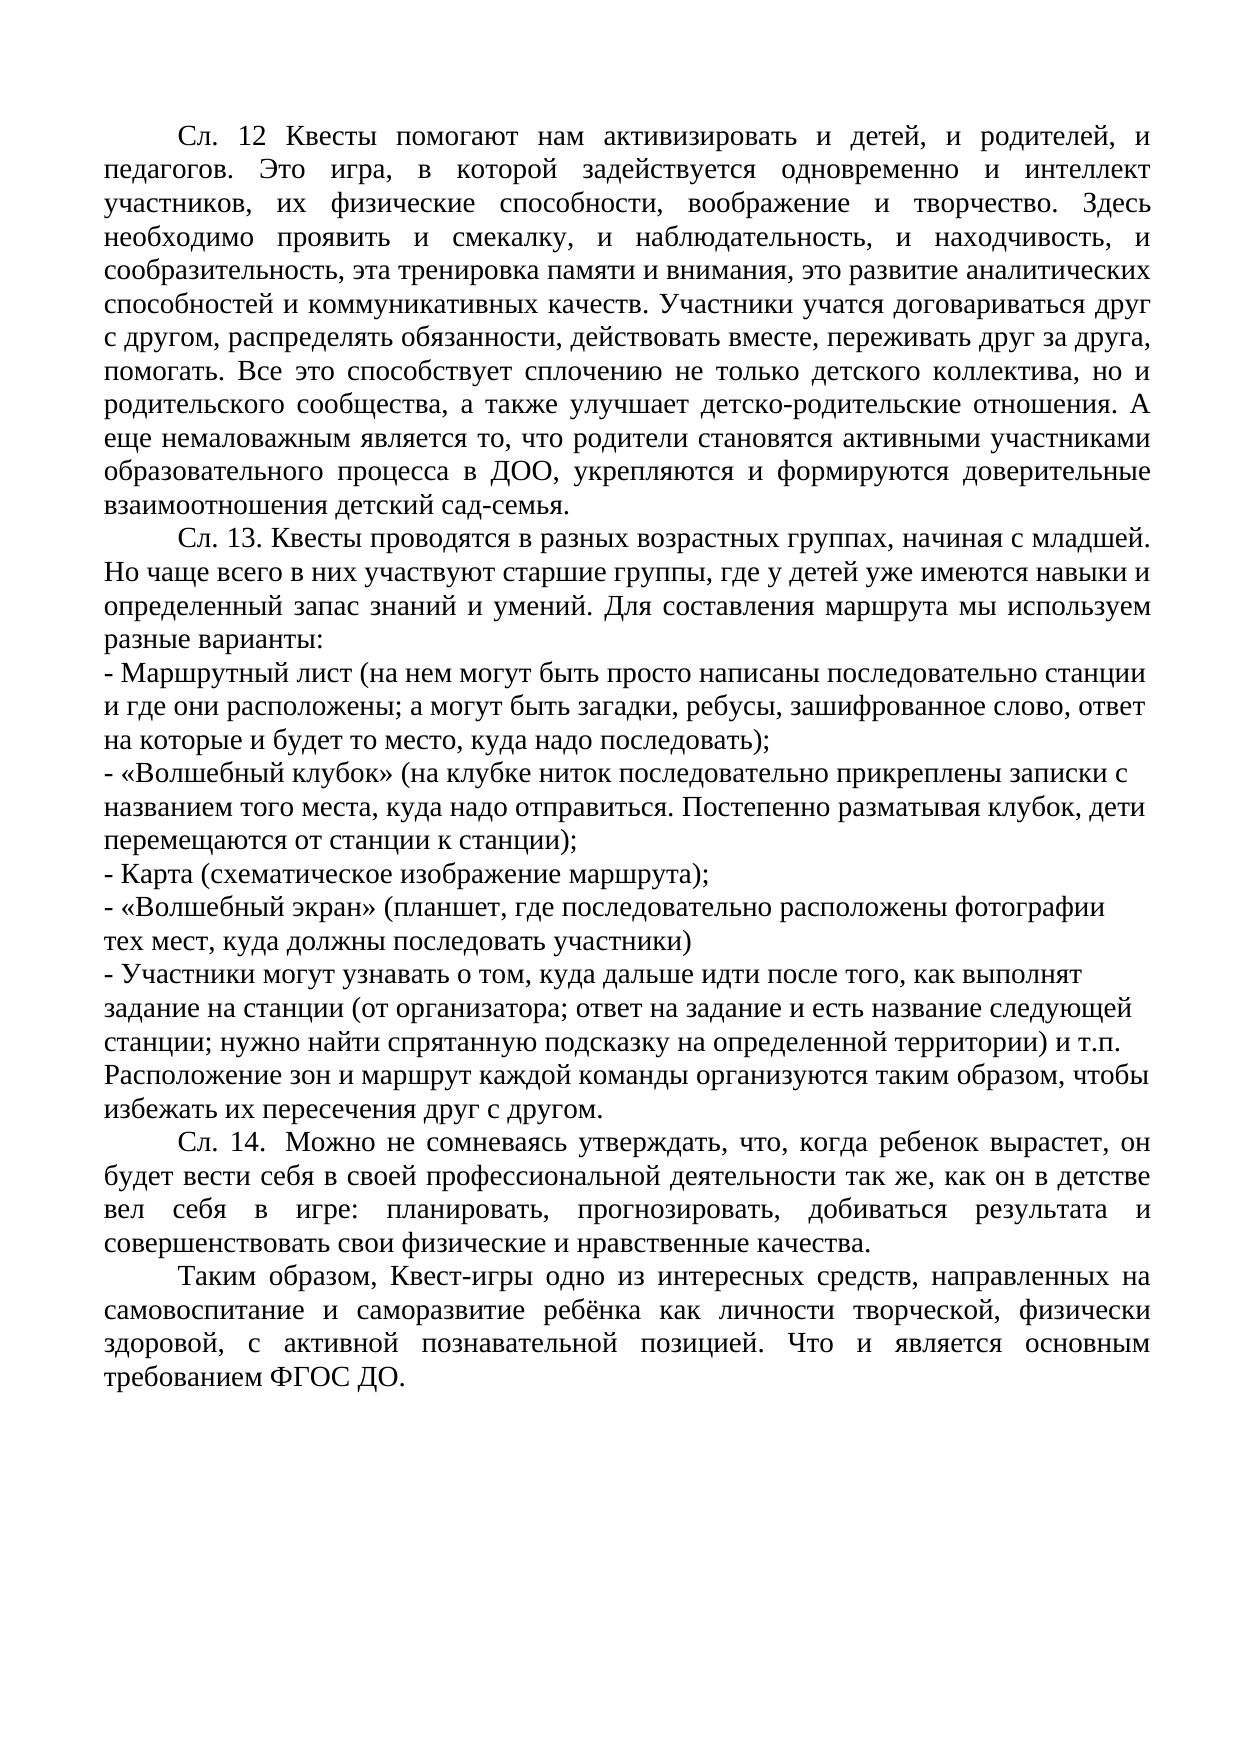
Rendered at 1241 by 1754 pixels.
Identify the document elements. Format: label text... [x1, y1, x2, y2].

text Сл. 14. Можно не сомневаясь утверждать, что, когда ребенок вырастет, он будет вести себя в своей профессиональной деятельности так же, как он в детстве вел себя в игре: планировать, прогнозировать, добиваться результата и совершенствовать свои физические и нравственные качества. [103, 1124, 1152, 1258]
text - «Волшебный клубок» (на клубке ниток последовательно прикреплены записки с названием того места, куда надо отправиться. Постепенно разматывая клубок, дети перемещаются от станции к станции); [103, 755, 1152, 856]
text Таким образом, Квест-игры одно из интересных средств, направленных на самовоспитание и саморазвитие ребёнка как личности творческой, физически здоровой, с активной познавательной позицией. Что и является основным требованием ФГОС ДО. [103, 1258, 1152, 1393]
text Сл. 13. Квесты проводятся в разных возрастных группах, начиная с младшей. Но чаще всего в них участвуют старшие группы, где у детей уже имеются навыки и определенный запас знаний и умений. Для составления маршрута мы используем разные варианты: [103, 521, 1152, 655]
text - «Волшебный экран» (планшет, где последовательно расположены фотографии тех мест, куда должны последовать участники) [103, 889, 1152, 957]
text - Маршрутный лист (на нем могут быть просто написаны последовательно станции и где они расположены; а могут быть загадки, ребусы, зашифрованное слово, ответ на которые и будет то место, куда надо последовать); [103, 655, 1152, 755]
text - Карта (схематическое изображение маршрута); [103, 856, 1152, 889]
text Сл. 12 Квесты помогают нам активизировать и детей, и родителей, и педагогов. Это игра, в которой задействуется одновременно и интеллект участников, их физические способности, воображение и творчество. Здесь необходимо проявить и смекалку, и наблюдательность, и находчивость, и сообразительность, эта тренировка памяти и внимания, это развитие аналитических способностей и коммуникативных качеств. Участники учатся договариваться друг с другом, распределять обязанности, действовать вместе, переживать друг за друга, помогать. Все это способствует сплочению не только детского коллектива, но и родительского сообщества, а также улучшает детско-родительские отношения. А еще немаловажным является то, что родители становятся активными участниками образовательного процесса в ДОО, укрепляются и формируются доверительные взаимоотношения детский сад-семья. [103, 118, 1152, 521]
text - Участники могут узнавать о том, куда дальше идти после того, как выполнят задание на станции (от организатора; ответ на задание и есть название следующей станции; нужно найти спрятанную подсказку на определенной территории) и т.п. Расположение зон и маршрут каждой команды организуются таким образом, чтобы избежать их пересечения друг с другом. [103, 957, 1152, 1124]
